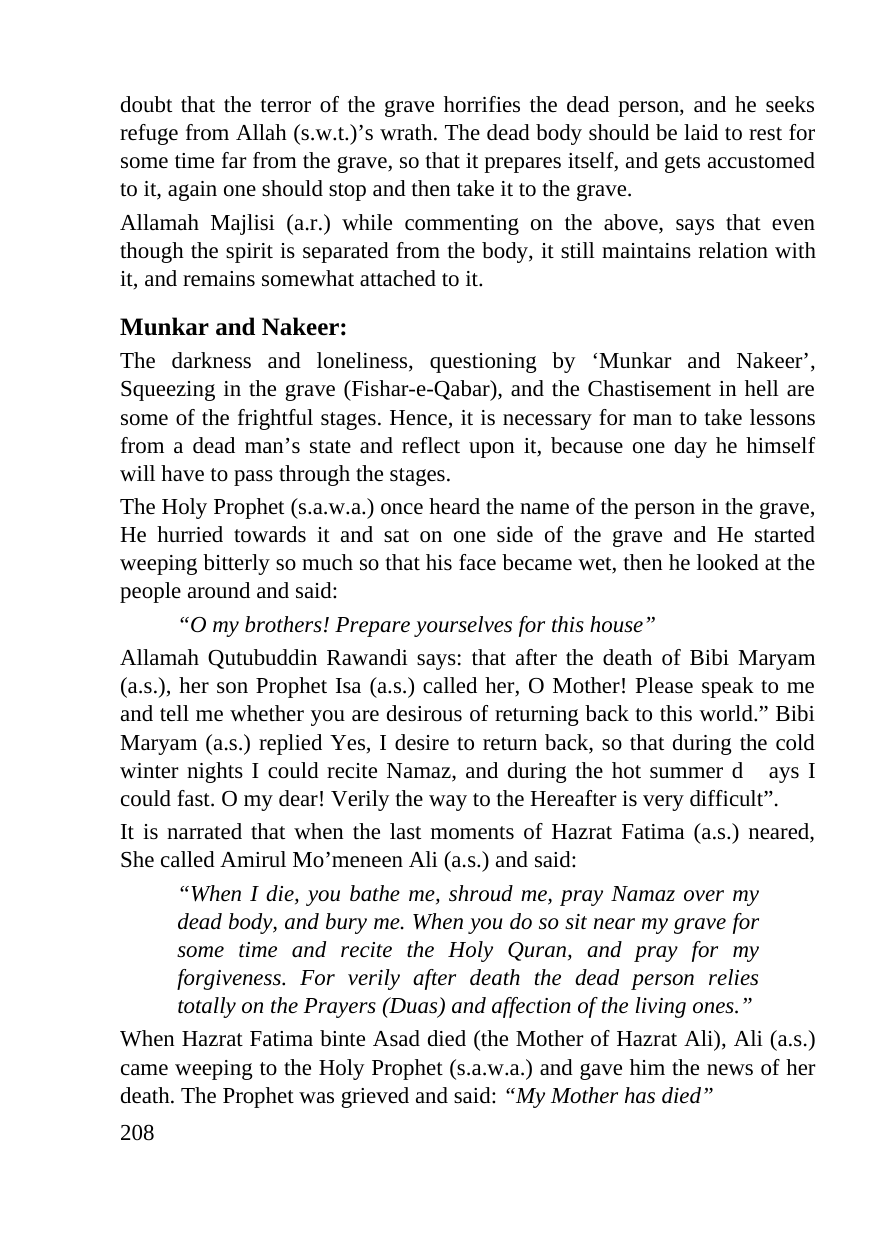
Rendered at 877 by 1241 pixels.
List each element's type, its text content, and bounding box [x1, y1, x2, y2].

text “When I die, you bathe me, shroud me, pray Namaz over my dead body, and bury me. When you do so sit near my grave for some time and recite the Holy Quran, and pray for my forgiveness. For verily after death the dead person relies totally on the Prayers (Duas) and affection of the living ones.” [177, 878, 760, 1019]
text Allamah Qutubuddin Rawandi says: that after the death of Bibi Maryam (a.s.), her son Prophet Isa (a.s.) called her, O Mother! Please speak to me and tell me whether you are desirous of returning back to this world.” Bibi Maryam (a.s.) replied Yes, I desire to return back, so that during the cold winter nights I could recite Namaz, and during the hot summer d ays I could fast. O my dear! Verily the way to the Hereafter is very difficult”. [120, 643, 817, 812]
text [120, 90, 817, 202]
text When Hazrat Fatima binte Asad died (the Mother of Hazrat Ali), Ali (a.s.) came weeping to the Holy Prophet (s.a.w.a.) and gave him the news of her death. The Prophet was grieved and said: “My Mother has died” [120, 1024, 817, 1109]
text It is narrated that when the last moments of Hazrat Fatima (a.s.) neared, She called Amirul Mo’meneen Ali (a.s.) and said: [120, 817, 817, 873]
text The darkness and loneliness, questioning by ‘Munkar and Nakeer’, Squeezing in the grave (Fishar-e-Qabar), and the Chastisement in hell are some of the frightful stages. Hence, it is necessary for man to take lessons from a dead man’s state and reflect upon it, because one day he himself will have to pass through the stages. [120, 346, 817, 487]
text “O my brothers! Prepare yourselves for this house” [177, 610, 760, 638]
subtitle Munkar and Nakeer: [120, 313, 817, 341]
text Allamah Majlisi (a.r.) while commenting on the above, says that even though the spirit is separated from the body, it still maintains relation with it, and remains somewhat attached to it. [120, 208, 817, 292]
text The Holy Prophet (s.a.w.a.) once heard the name of the person in the grave, He hurried towards it and sat on one side of the grave and He started weeping bitterly so much so that his face became wet, then he looked at the people around and said: [120, 492, 817, 604]
